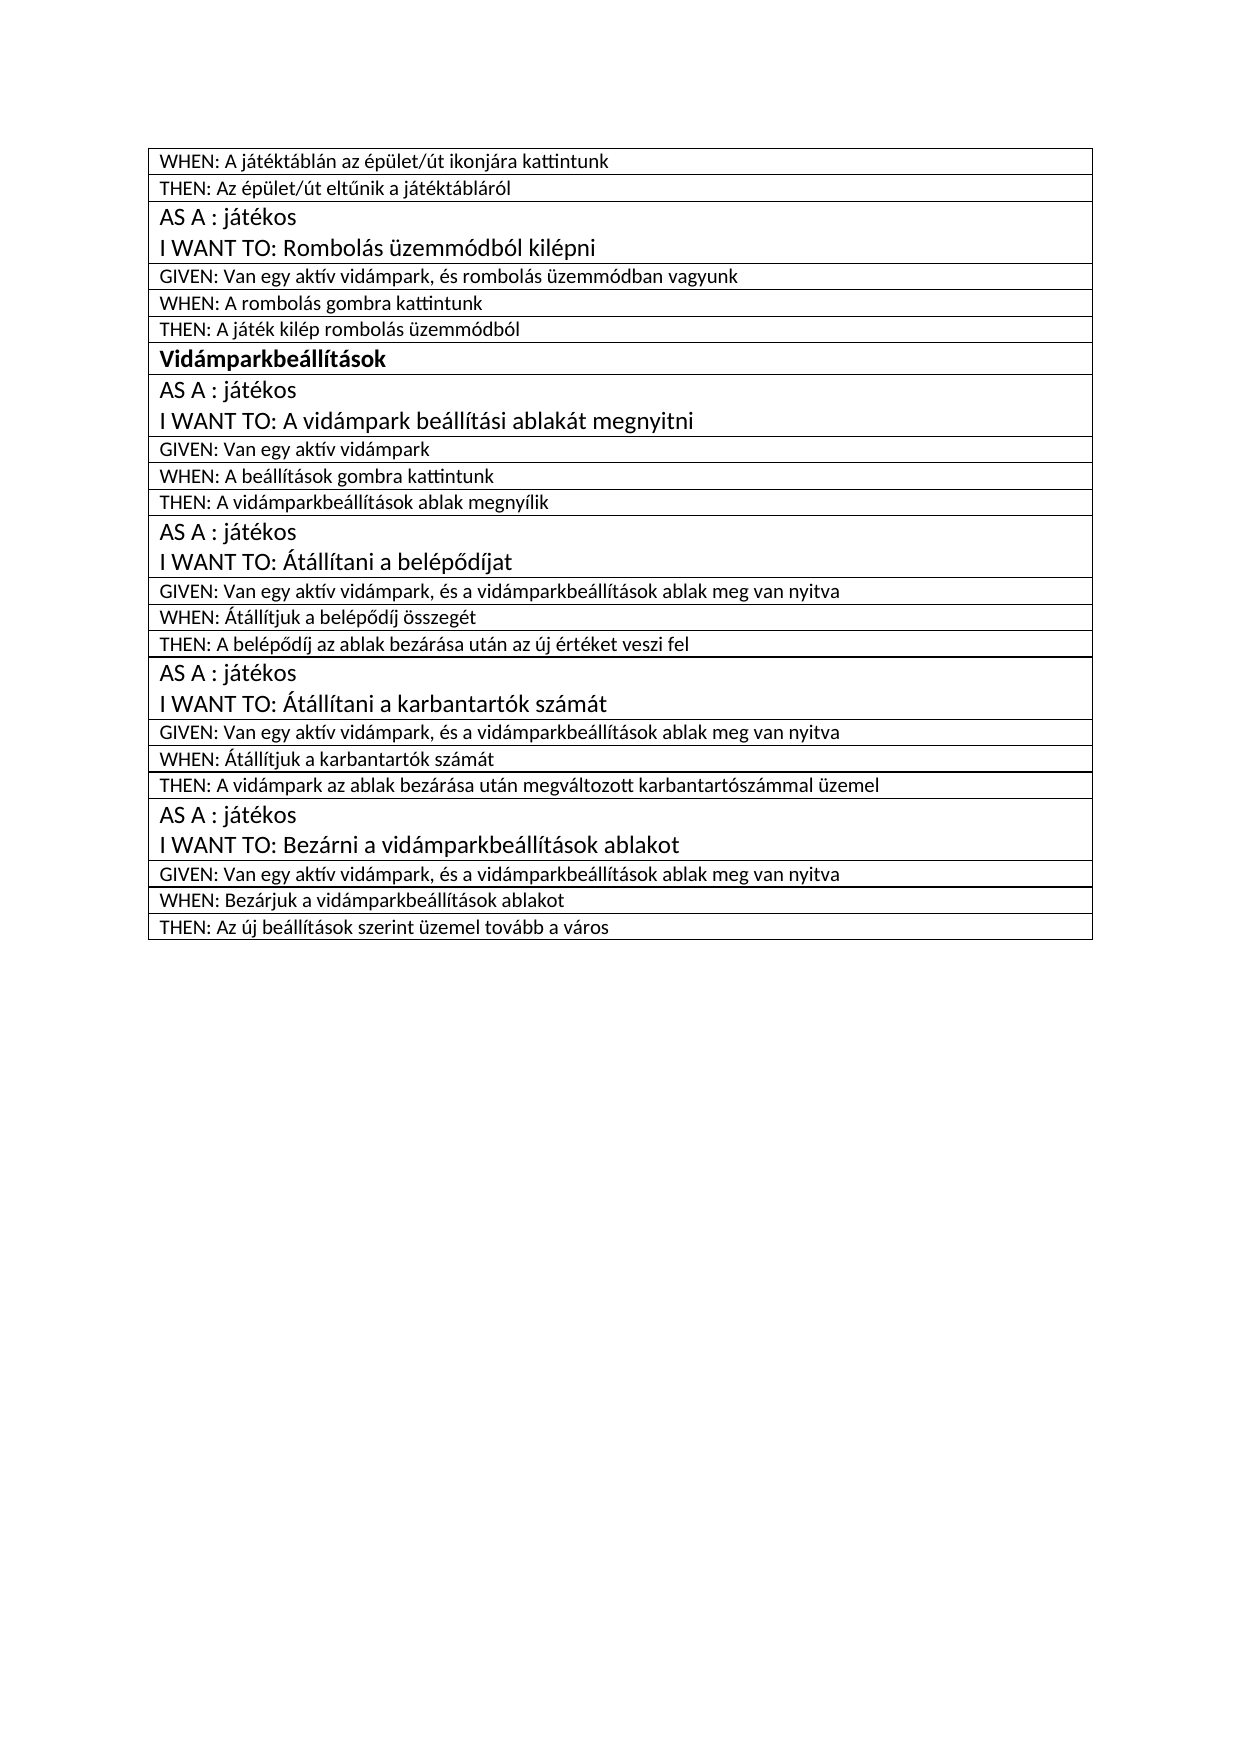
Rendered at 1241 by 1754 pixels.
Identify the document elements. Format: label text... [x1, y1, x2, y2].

table_cell THEN: A játék kilép rombolás üzemmódból [149, 317, 1092, 342]
table_cell THEN: Az új beállítások szerint üzemel tovább a város [149, 914, 1092, 939]
table_cell THEN: Az épület/út eltűnik a játéktábláról [149, 175, 1092, 201]
table_cell THEN: A vidámparkbeállítások ablak megnyílik [149, 490, 1092, 515]
table_cell WHEN: Átállítjuk a belépődíj összegét [149, 605, 1092, 630]
table_cell GIVEN: Van egy aktív vidámpark, és a vidámparkbeállítások ablak meg van nyitva [149, 861, 1092, 886]
table_cell GIVEN: Van egy aktív vidámpark, és a vidámparkbeállítások ablak meg van nyitva [149, 578, 1092, 603]
table_cell GIVEN: Van egy aktív vidámpark [149, 437, 1092, 462]
table_cell Vidámparkbeállítások [149, 343, 1092, 373]
table_cell AS A : játékos I WANT TO: Rombolás üzemmódból kilépni [149, 202, 1092, 263]
table_cell AS A : játékos I WANT TO: Átállítani a karbantartók számát [149, 658, 1092, 718]
table_cell AS A : játékos I WANT TO: A vidámpark beállítási ablakát megnyitni [149, 375, 1092, 436]
table_cell GIVEN: Van egy aktív vidámpark, és a vidámparkbeállítások ablak meg van nyitva [149, 720, 1092, 745]
table_cell WHEN: A beállítások gombra kattintunk [149, 463, 1092, 488]
table_cell WHEN: A játéktáblán az épület/út ikonjára kattintunk [149, 149, 1092, 174]
table_cell WHEN: A rombolás gombra kattintunk [149, 290, 1092, 316]
table_cell AS A : játékos I WANT TO: Átállítani a belépődíjat [149, 516, 1092, 577]
table_cell THEN: A vidámpark az ablak bezárása után megváltozott karbantartószámmal üzemel [149, 773, 1092, 798]
table_cell AS A : játékos I WANT TO: Bezárni a vidámparkbeállítások ablakot [149, 799, 1092, 860]
table_cell WHEN: Bezárjuk a vidámparkbeállítások ablakot [149, 888, 1092, 913]
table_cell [149, 264, 1092, 289]
table_cell WHEN: Átállítjuk a karbantartók számát [149, 746, 1092, 771]
table_cell THEN: A belépődíj az ablak bezárása után az új értéket veszi fel [149, 631, 1092, 656]
